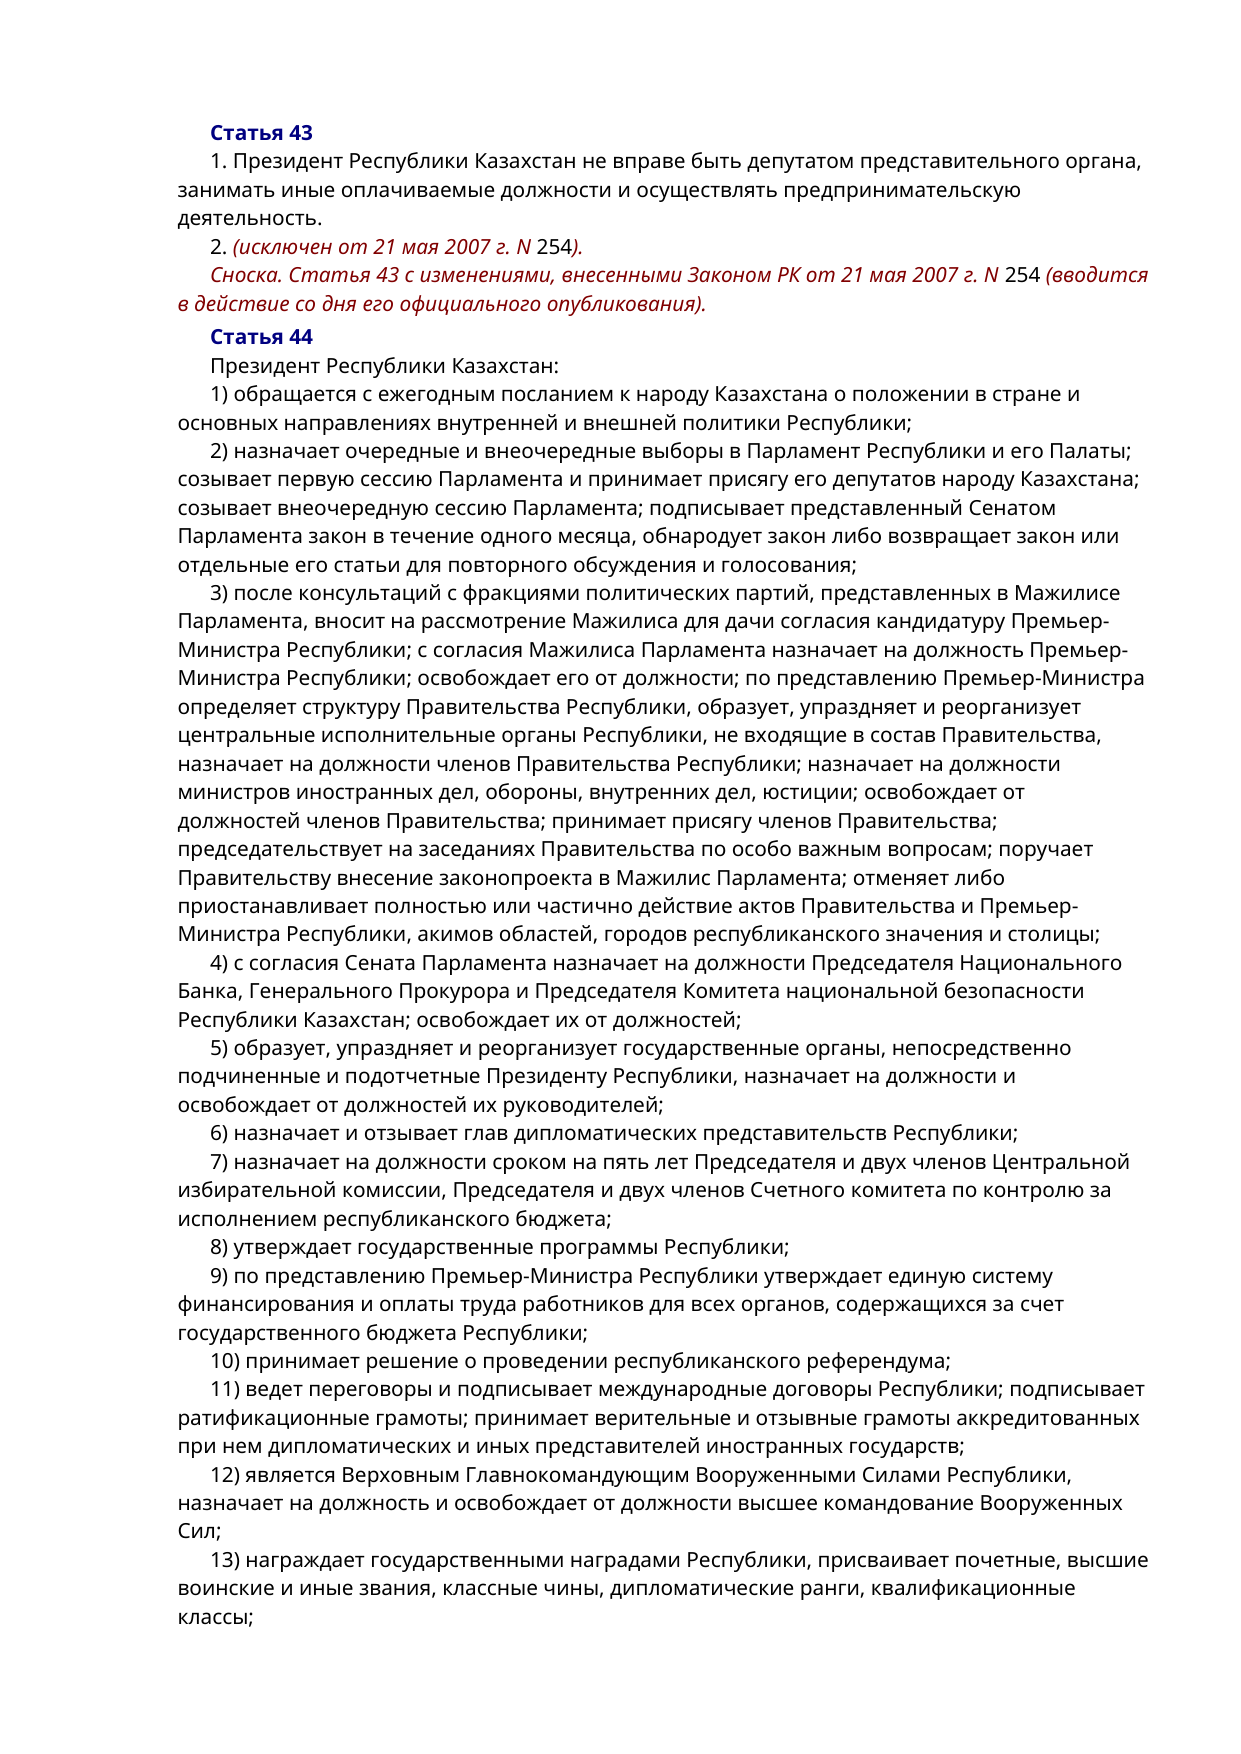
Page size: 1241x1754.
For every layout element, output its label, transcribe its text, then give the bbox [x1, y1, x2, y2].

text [177, 322, 1152, 1630]
text Статья 43 1. Президент Республики Казахстан не вправе быть депутатом представительного органа, занимать иные оплачиваемые должности и осуществлять предпринимательскую деятельность. 2. (исключен от 21 мая 2007 г. N 254). Сноска. Статья 43 с изменениями, внесенными Законом РК от 21 мая 2007 г. N 254 (вводится в действие со дня его официального опубликования). [177, 118, 1152, 317]
